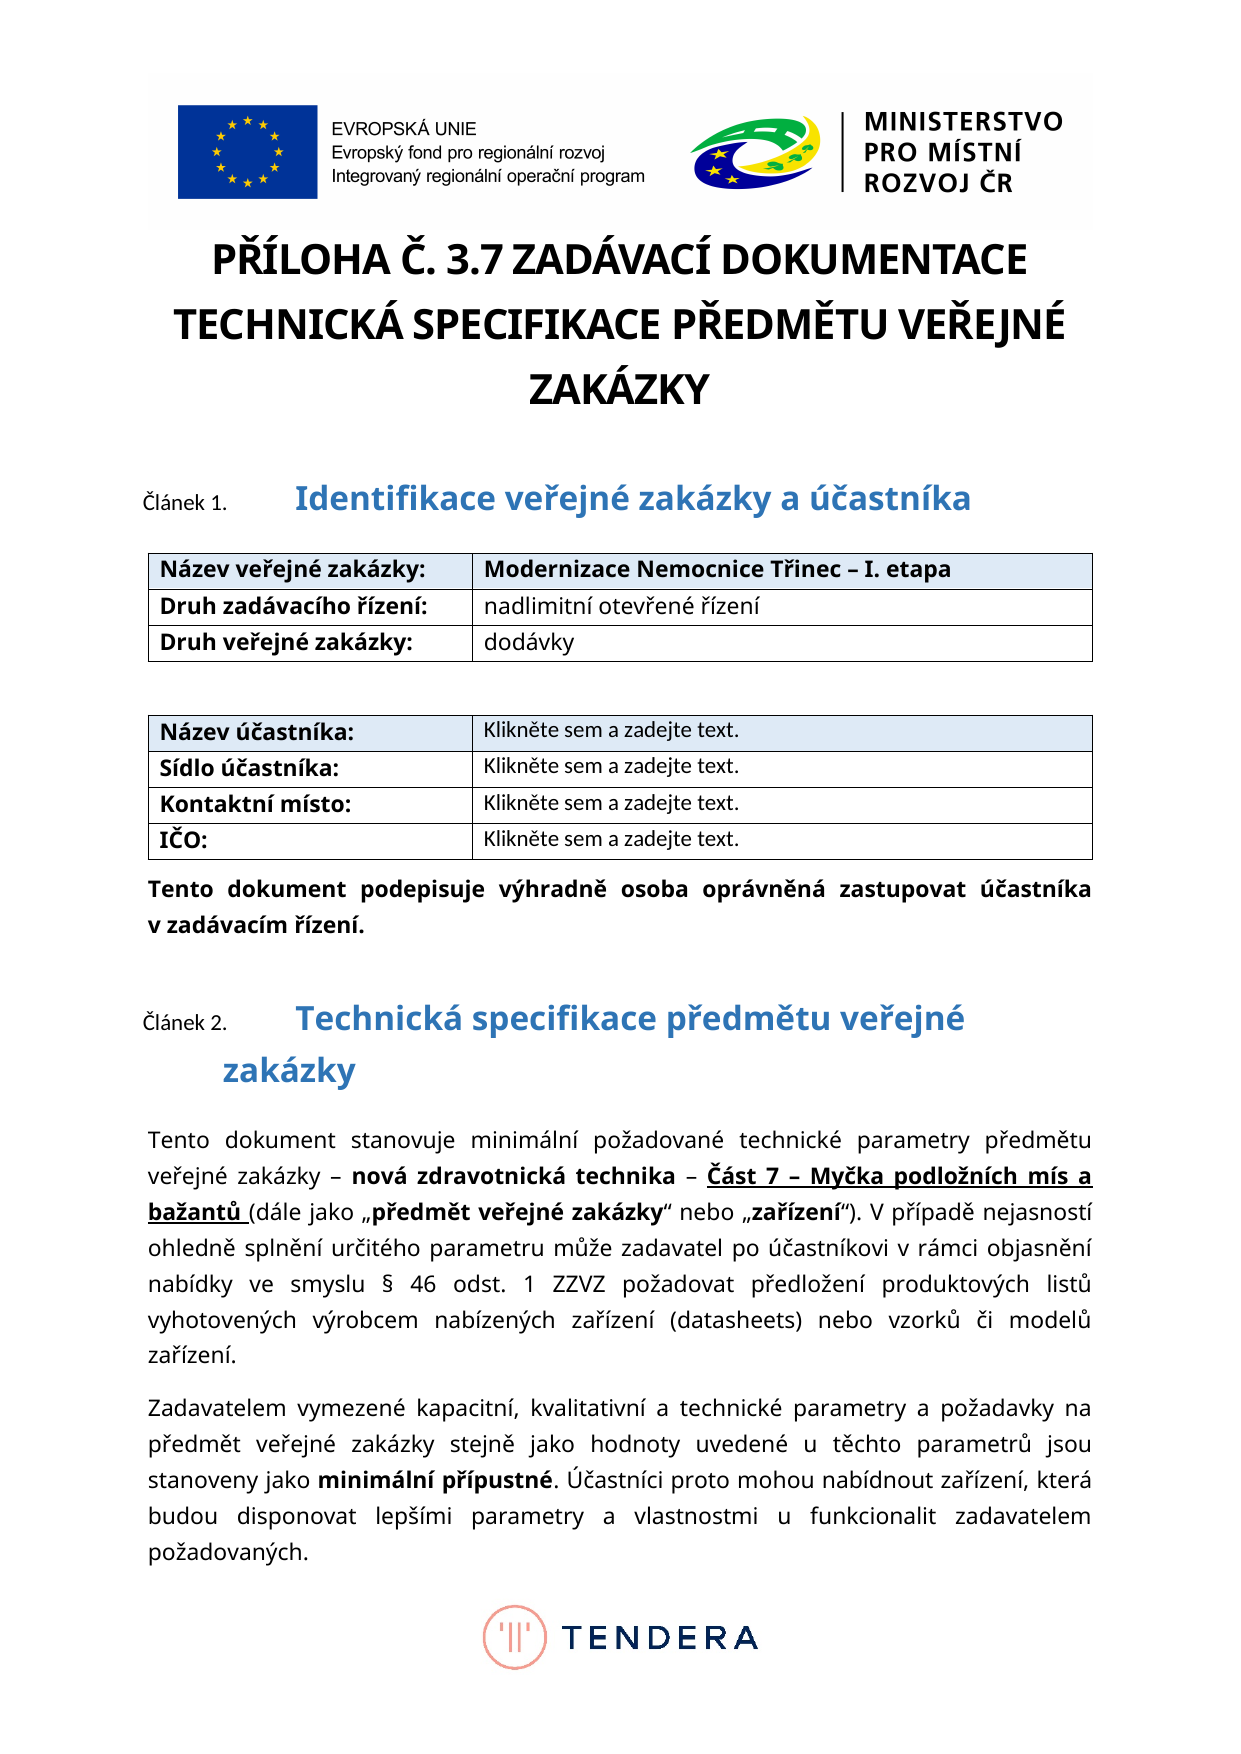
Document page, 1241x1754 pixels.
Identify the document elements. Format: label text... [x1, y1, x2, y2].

text Tento dokument stanovuje minimální požadované technické parametry předmětu veřejné zakázky – nová zdravotnická technika – Část 7 – Myčka podložních mís a bažantů (dále jako „předmět veřejné zakázky“ nebo „zařízení“). V případě nejasností ohledně splnění určitého parametru může zadavatel po účastníkovi v rámci objasnění nabídky ve smyslu § 46 odst. 1 ZZVZ požadovat předložení produktových listů vyhotovených výrobcem nabízených zařízení (datasheets) nebo vzorků či modelů zařízení. [148, 1124, 1093, 1371]
table_cell Kontaktní místo: [149, 788, 472, 823]
subtitle Identifikace veřejné zakázky a účastníka [185, 475, 1093, 521]
title technická specifikace předmětu veřejné zakázky [148, 295, 1093, 417]
table_cell IČO: [149, 824, 472, 859]
table_cell dodávky [473, 626, 1092, 661]
table_header Název veřejné zakázky: [149, 554, 472, 588]
table_header Název účastníka: [149, 716, 472, 751]
table_cell Druh veřejné zakázky: [149, 626, 472, 661]
picture [448, 1567, 793, 1710]
table_header Modernizace Nemocnice Třinec – I. etapa [473, 554, 1092, 588]
table_cell Druh zadávacího řízení: [149, 590, 472, 625]
subtitle Technická specifikace předmětu veřejné zakázky [185, 994, 1093, 1092]
table_cell nadlimitní otevřené řízení [473, 590, 1092, 625]
text Zadavatelem vymezené kapacitní, kvalitativní a technické parametry a požadavky na předmět veřejné zakázky stejně jako hodnoty uvedené u těchto parametrů jsou stanoveny jako minimální přípustné. Účastníci proto mohou nabídnout zařízení, která budou disponovat lepšími parametry a vlastnostmi u funkcionalit zadavatelem požadovaných. [148, 1392, 1093, 1567]
title příloha č. 3.7 zadávací dokumentace [148, 230, 1093, 286]
picture [147, 73, 1093, 230]
text Tento dokument podepisuje výhradně osoba oprávněná zastupovat účastníka v zadávacím řízení. [148, 873, 1093, 940]
table_cell Sídlo účastníka: [149, 752, 472, 787]
